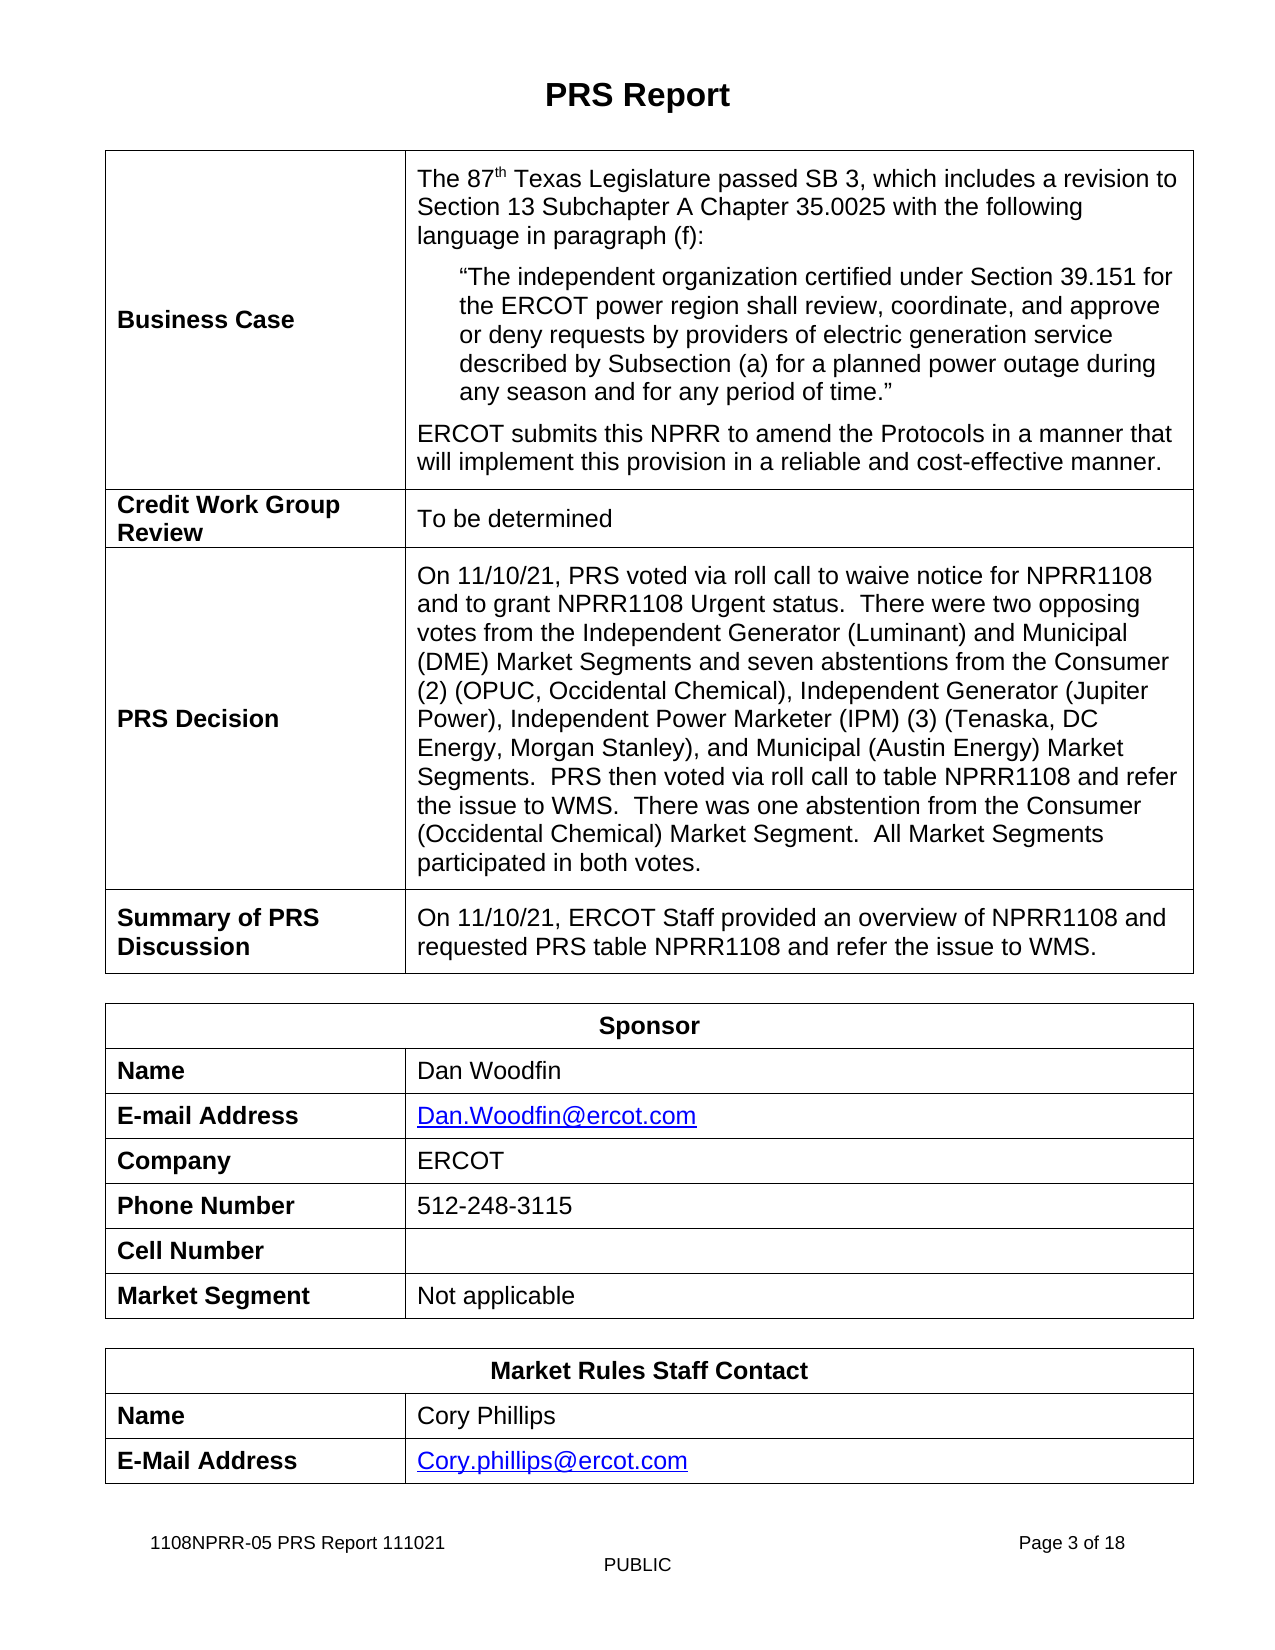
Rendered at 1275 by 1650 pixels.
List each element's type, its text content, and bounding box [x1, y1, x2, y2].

table_cell [406, 1229, 1193, 1273]
table_cell Dan Woodfin [406, 1049, 1193, 1093]
table_cell E-Mail Address [106, 1439, 405, 1482]
table_cell On 11/10/21, PRS voted via roll call to waive notice for NPRR1108 and to grant NPRR1108 Urgent status. There were two opposing votes from the Independent Generator (Luminant) and Municipal (DME) Market Segments and seven abstentions from the Consumer (2) (OPUC, Occidental Chemical), Independent Generator (Jupiter Power), Independent Power Marketer (IPM) (3) (Tenaska, DC Energy, Morgan Stanley), and Municipal (Austin Energy) Market Segments. PRS then voted via roll call to table NPRR1108 and refer the issue to WMS. There was one abstention from the Consumer (Occidental Chemical) Market Segment. All Market Segments participated in both votes. [406, 548, 1193, 889]
table_cell Business Case [106, 151, 405, 488]
table_cell Cory.phillips@ercot.com [406, 1439, 1193, 1482]
table_cell E-mail Address [106, 1094, 405, 1138]
table_cell To be determined [406, 490, 1193, 547]
table_cell PRS Decision [106, 548, 405, 889]
table_cell Name [106, 1394, 405, 1437]
table_cell Phone Number [106, 1184, 405, 1228]
table_header Sponsor [106, 1004, 1193, 1048]
table_cell 512-248-3115 [406, 1184, 1193, 1228]
table_cell The 87th Texas Legislature passed SB 3, which includes a revision to Section 13 Subchapter A Chapter 35.0025 with the following language in paragraph (f): “The independent organization certified under Section 39.151 for the ERCOT power region shall review, coordinate, and approve or deny requests by providers of electric generation service described by Subsection (a) for a planned power outage during any season and for any period of time.” ERCOT submits this NPRR to amend the Protocols in a manner that will implement this provision in a reliable and cost-effective manner. [406, 151, 1193, 488]
table_cell Market Segment [106, 1274, 405, 1318]
table_cell Summary of PRS Discussion [106, 890, 405, 973]
table_cell ERCOT [406, 1139, 1193, 1183]
table_cell Name [106, 1049, 405, 1093]
table_cell Credit Work Group Review [106, 490, 405, 547]
table_cell Dan.Woodfin@ercot.com [406, 1094, 1193, 1138]
table_cell Company [106, 1139, 405, 1183]
table_cell Cell Number [106, 1229, 405, 1273]
table_cell Cory Phillips [406, 1394, 1193, 1437]
table_header Market Rules Staff Contact [106, 1349, 1193, 1392]
table_cell Not applicable [406, 1274, 1193, 1318]
table_cell On 11/10/21, ERCOT Staff provided an overview of NPRR1108 and requested PRS table NPRR1108 and refer the issue to WMS. [406, 890, 1193, 973]
